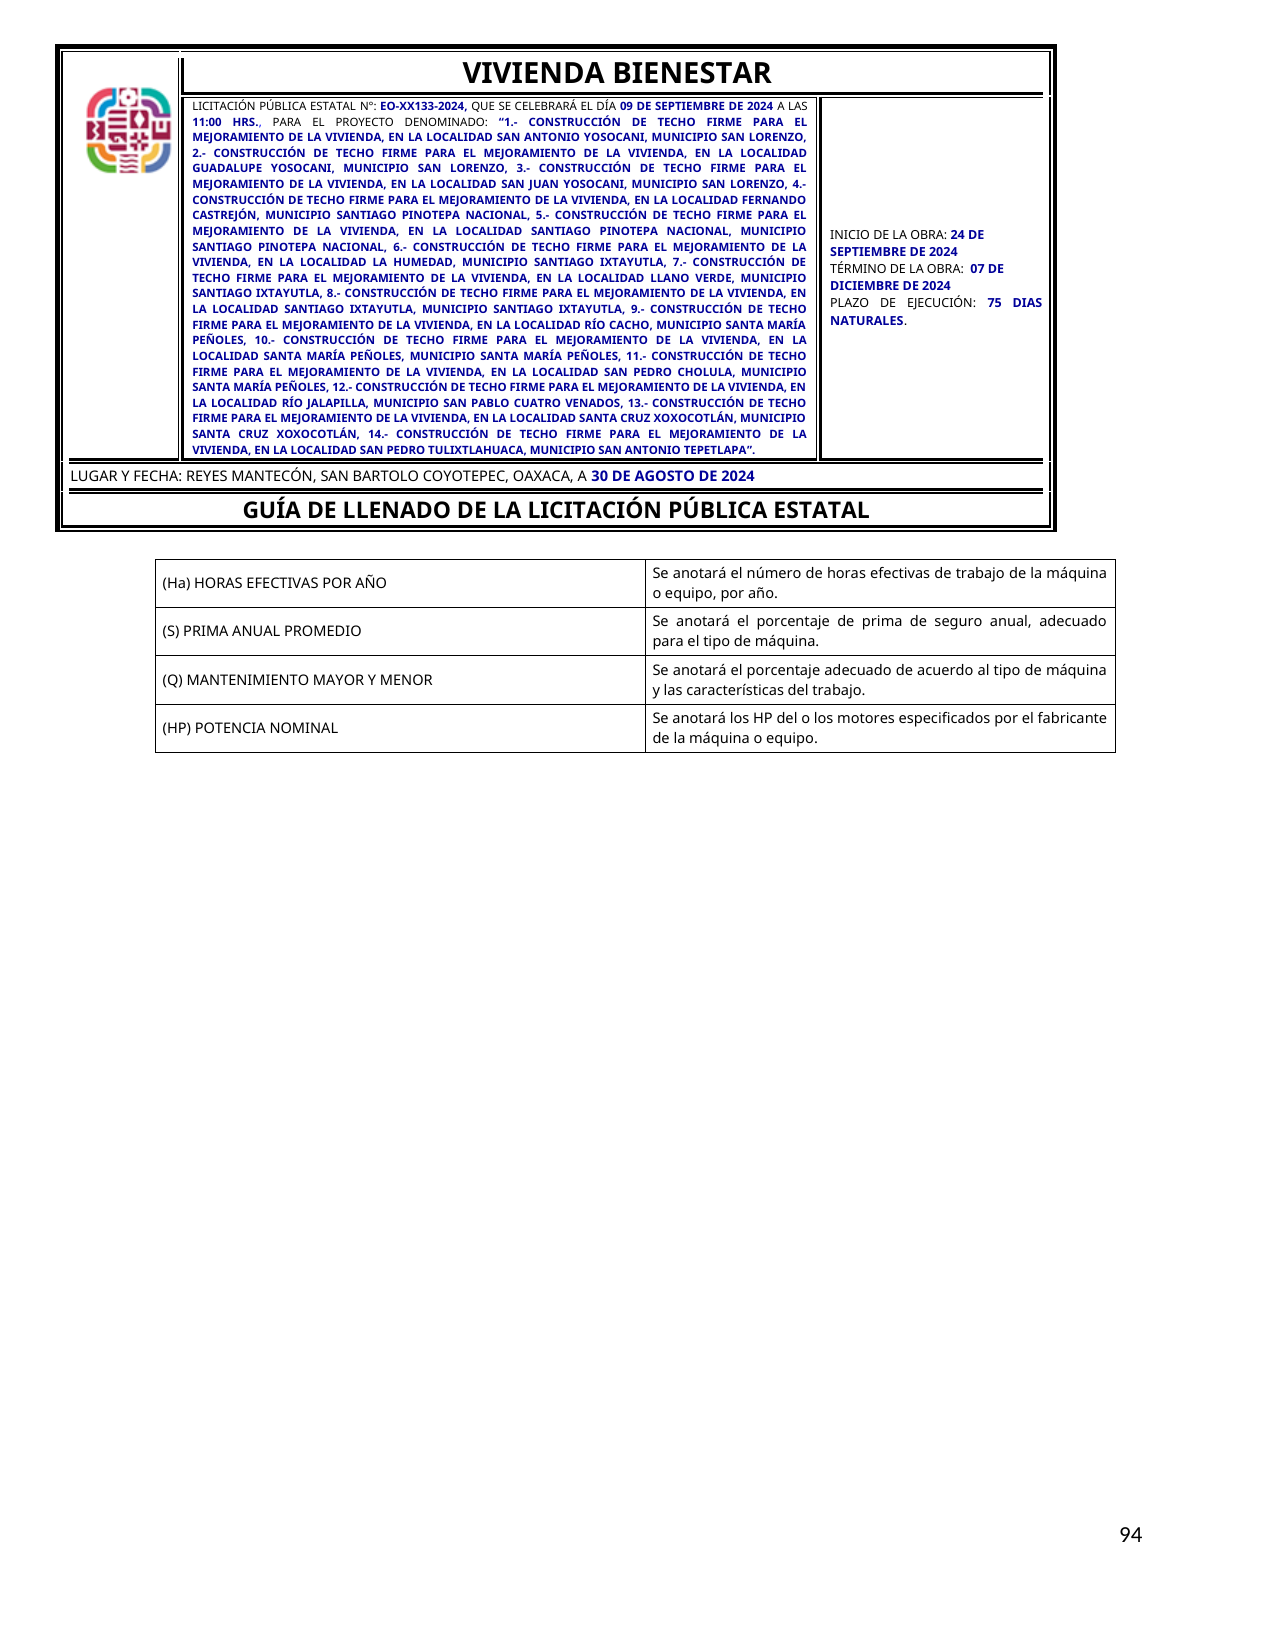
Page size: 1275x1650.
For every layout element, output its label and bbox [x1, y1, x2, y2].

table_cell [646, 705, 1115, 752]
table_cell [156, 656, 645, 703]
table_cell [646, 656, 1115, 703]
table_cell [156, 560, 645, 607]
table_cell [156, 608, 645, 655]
picture [75, 79, 178, 179]
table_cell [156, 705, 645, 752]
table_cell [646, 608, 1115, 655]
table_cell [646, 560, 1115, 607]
